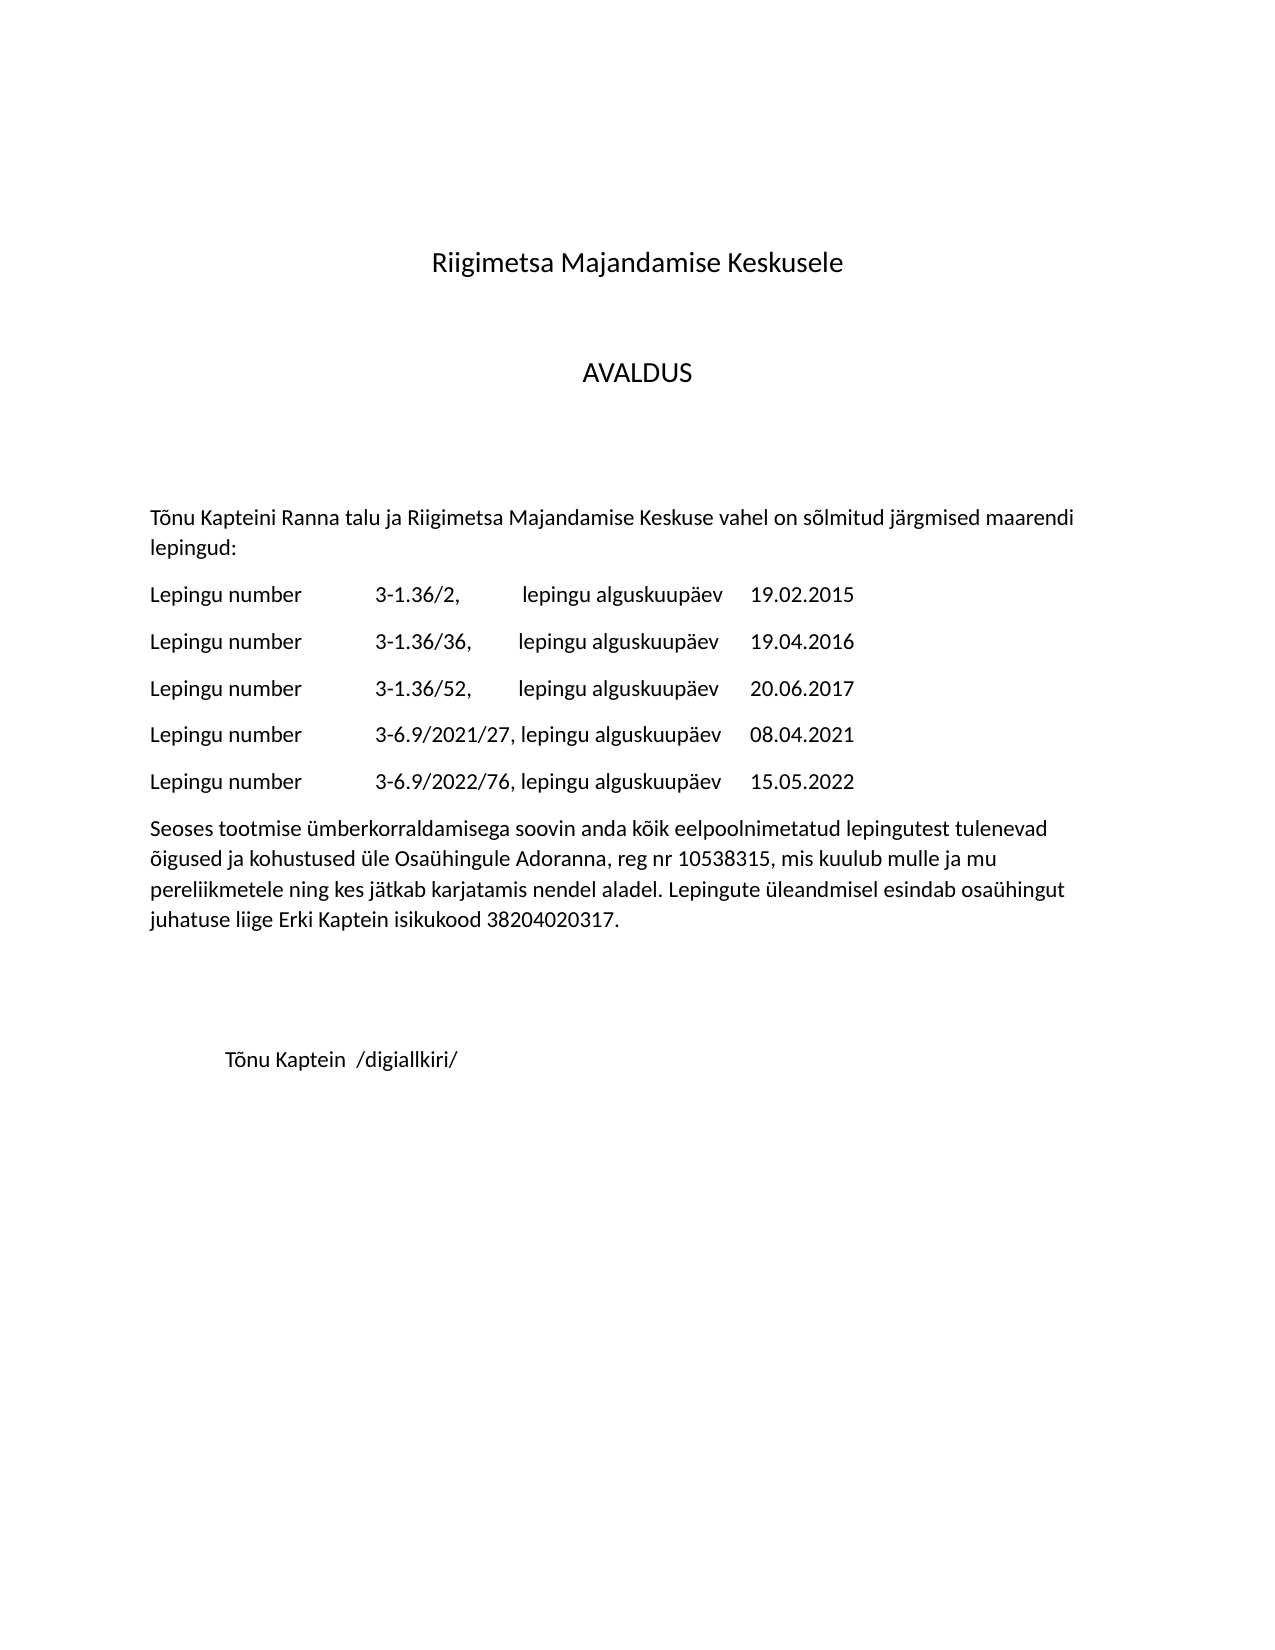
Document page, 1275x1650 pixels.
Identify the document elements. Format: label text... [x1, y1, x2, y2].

text Lepingu number 3-6.9/2021/27, lepingu alguskuupäev 08.04.2021 [150, 721, 1125, 748]
text Lepingu number 3-6.9/2022/76, lepingu alguskuupäev 15.05.2022 [150, 767, 1125, 795]
text Lepingu number 3-1.36/2, lepingu alguskuupäev 19.02.2015 [150, 580, 1125, 608]
text Tõnu Kaptein /digiallkiri/ [150, 1046, 1125, 1073]
text Lepingu number 3-1.36/36, lepingu alguskuupäev 19.04.2016 [150, 627, 1125, 655]
text Lepingu number 3-1.36/52, lepingu alguskuupäev 20.06.2017 [150, 674, 1125, 702]
text Tõnu Kapteini Ranna talu ja Riigimetsa Majandamise Keskuse vahel on sõlmitud järgmised maarendi lepingud: [150, 503, 1125, 561]
text Riigimetsa Majandamise Keskusele [150, 244, 1125, 279]
text Seoses tootmise ümberkorraldamisega soovin anda kõik eelpoolnimetatud lepingutest tulenevad õigused ja kohustused üle Osaühingule Adoranna, reg nr 10538315, mis kuulub mulle ja mu pereliikmetele ning kes jätkab karjatamis nendel aladel. Lepingute üleandmisel esindab osaühingut juhatuse liige Erki Kaptein isikukood 38204020317. [150, 814, 1125, 933]
text AVALDUS [150, 354, 1125, 389]
